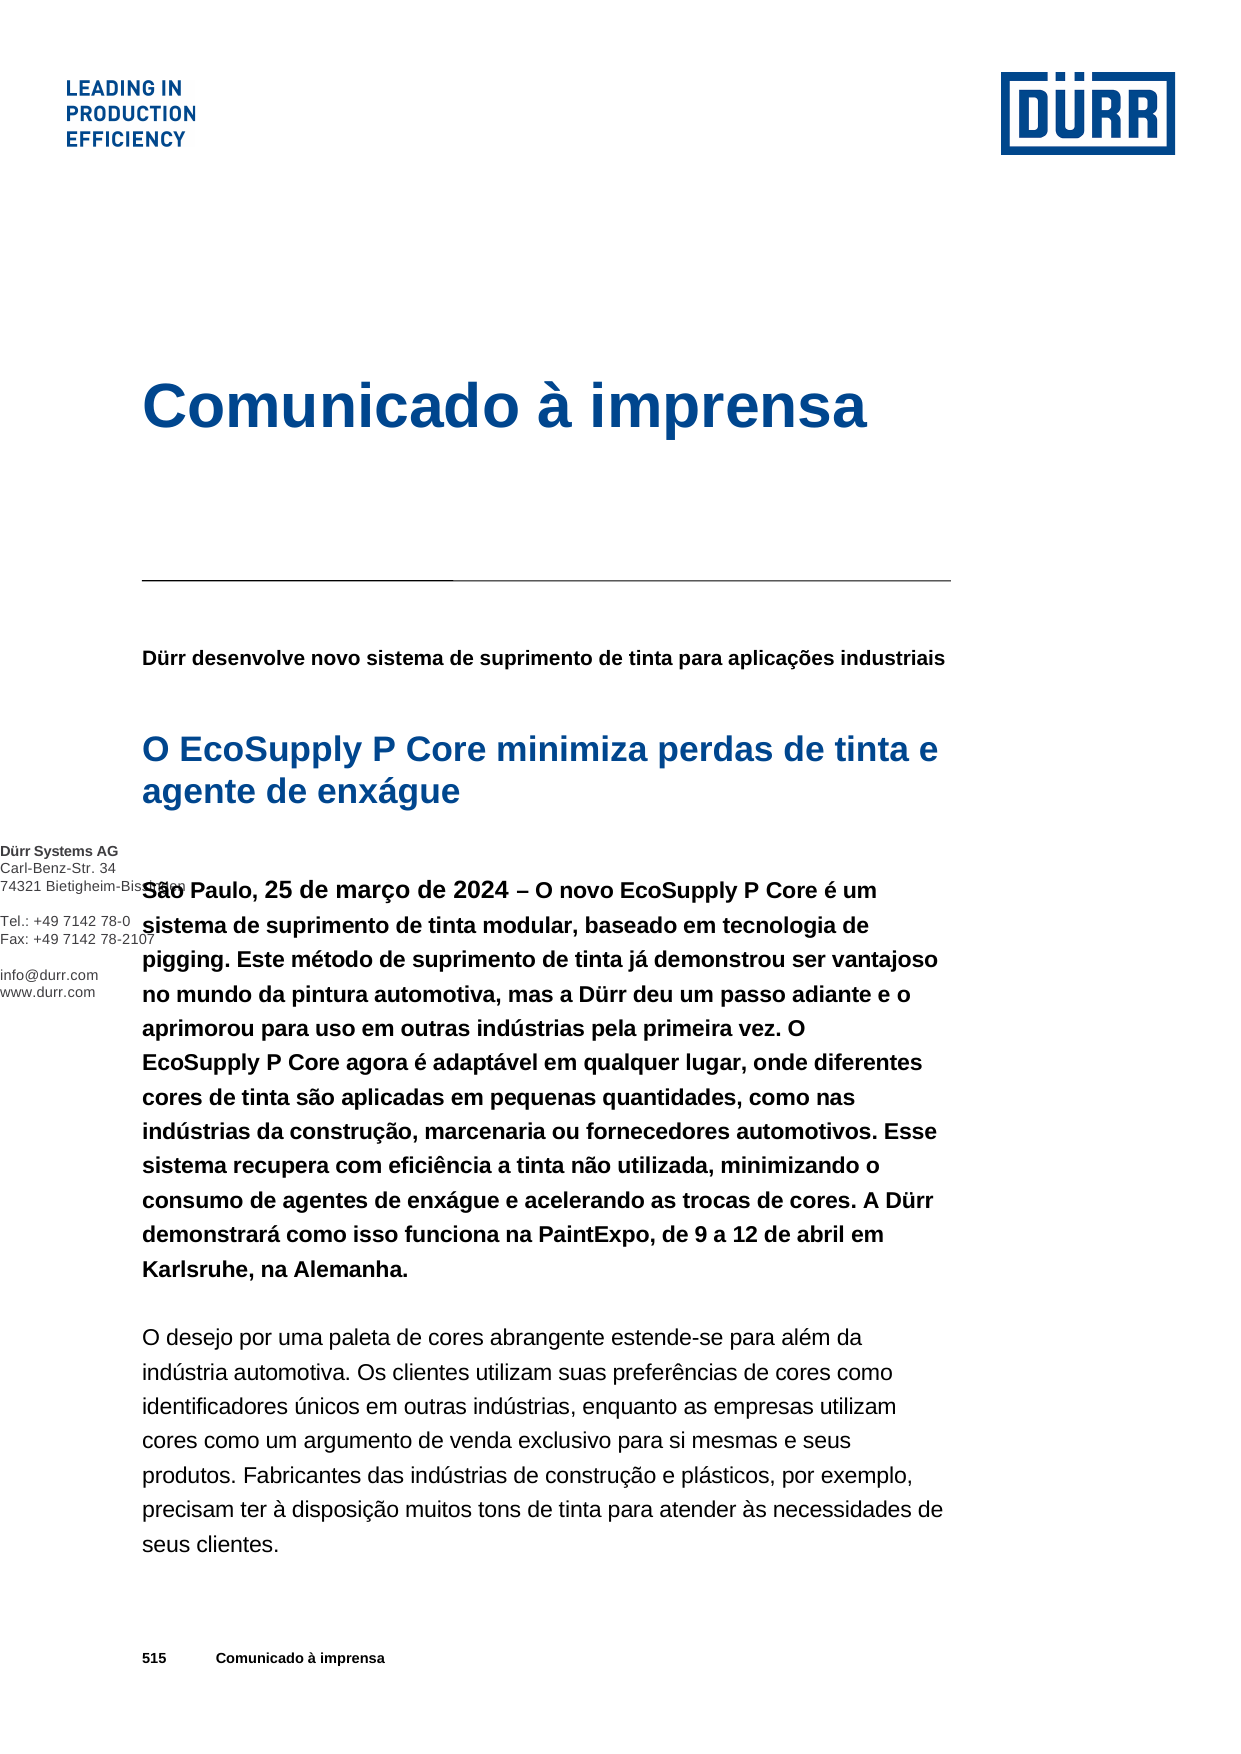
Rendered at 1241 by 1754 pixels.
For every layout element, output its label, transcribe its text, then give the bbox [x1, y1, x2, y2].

text Comunicado à imprensa [142, 366, 951, 441]
text O EcoSupply P Core minimiza perdas de tinta e agente de enxágue [142, 728, 951, 811]
picture [1001, 72, 1175, 155]
text Dürr desenvolve novo sistema de suprimento de tinta para aplicações industriais [142, 628, 951, 669]
picture [67, 80, 196, 147]
text São Paulo, 25 de março de 2024 – O novo EcoSupply P Core é um sistema de suprimento de tinta modular, baseado em tecnologia de pigging. Este método de suprimento de tinta já demonstrou ser vantajoso no mundo da pintura automotiva, mas a Dürr deu um passo adiante e o aprimorou para uso em outras indústrias pela primeira vez. O EcoSupply P Core agora é adaptável em qualquer lugar, onde diferentes cores de tinta são aplicadas em pequenas quantidades, como nas indústrias da construção, marcenaria ou fornecedores automotivos. Esse sistema recupera com eficiência a tinta não utilizada, minimizando o consumo de agentes de enxágue e acelerando as trocas de cores. A Dürr demonstrará como isso funciona na PaintExpo, de 9 a 12 de abril em Karlsruhe, na Alemanha. [142, 869, 951, 1282]
text O desejo por uma paleta de cores abrangente estende-se para além da indústria automotiva. Os clientes utilizam suas preferências de cores como identificadores únicos em outras indústrias, enquanto as empresas utilizam cores como um argumento de venda exclusivo para si mesmas e seus produtos. Fabricantes das indústrias de construção e plásticos, por exemplo, precisam ter à disposição muitos tons de tinta para atender às necessidades de seus clientes. [142, 1316, 951, 1557]
